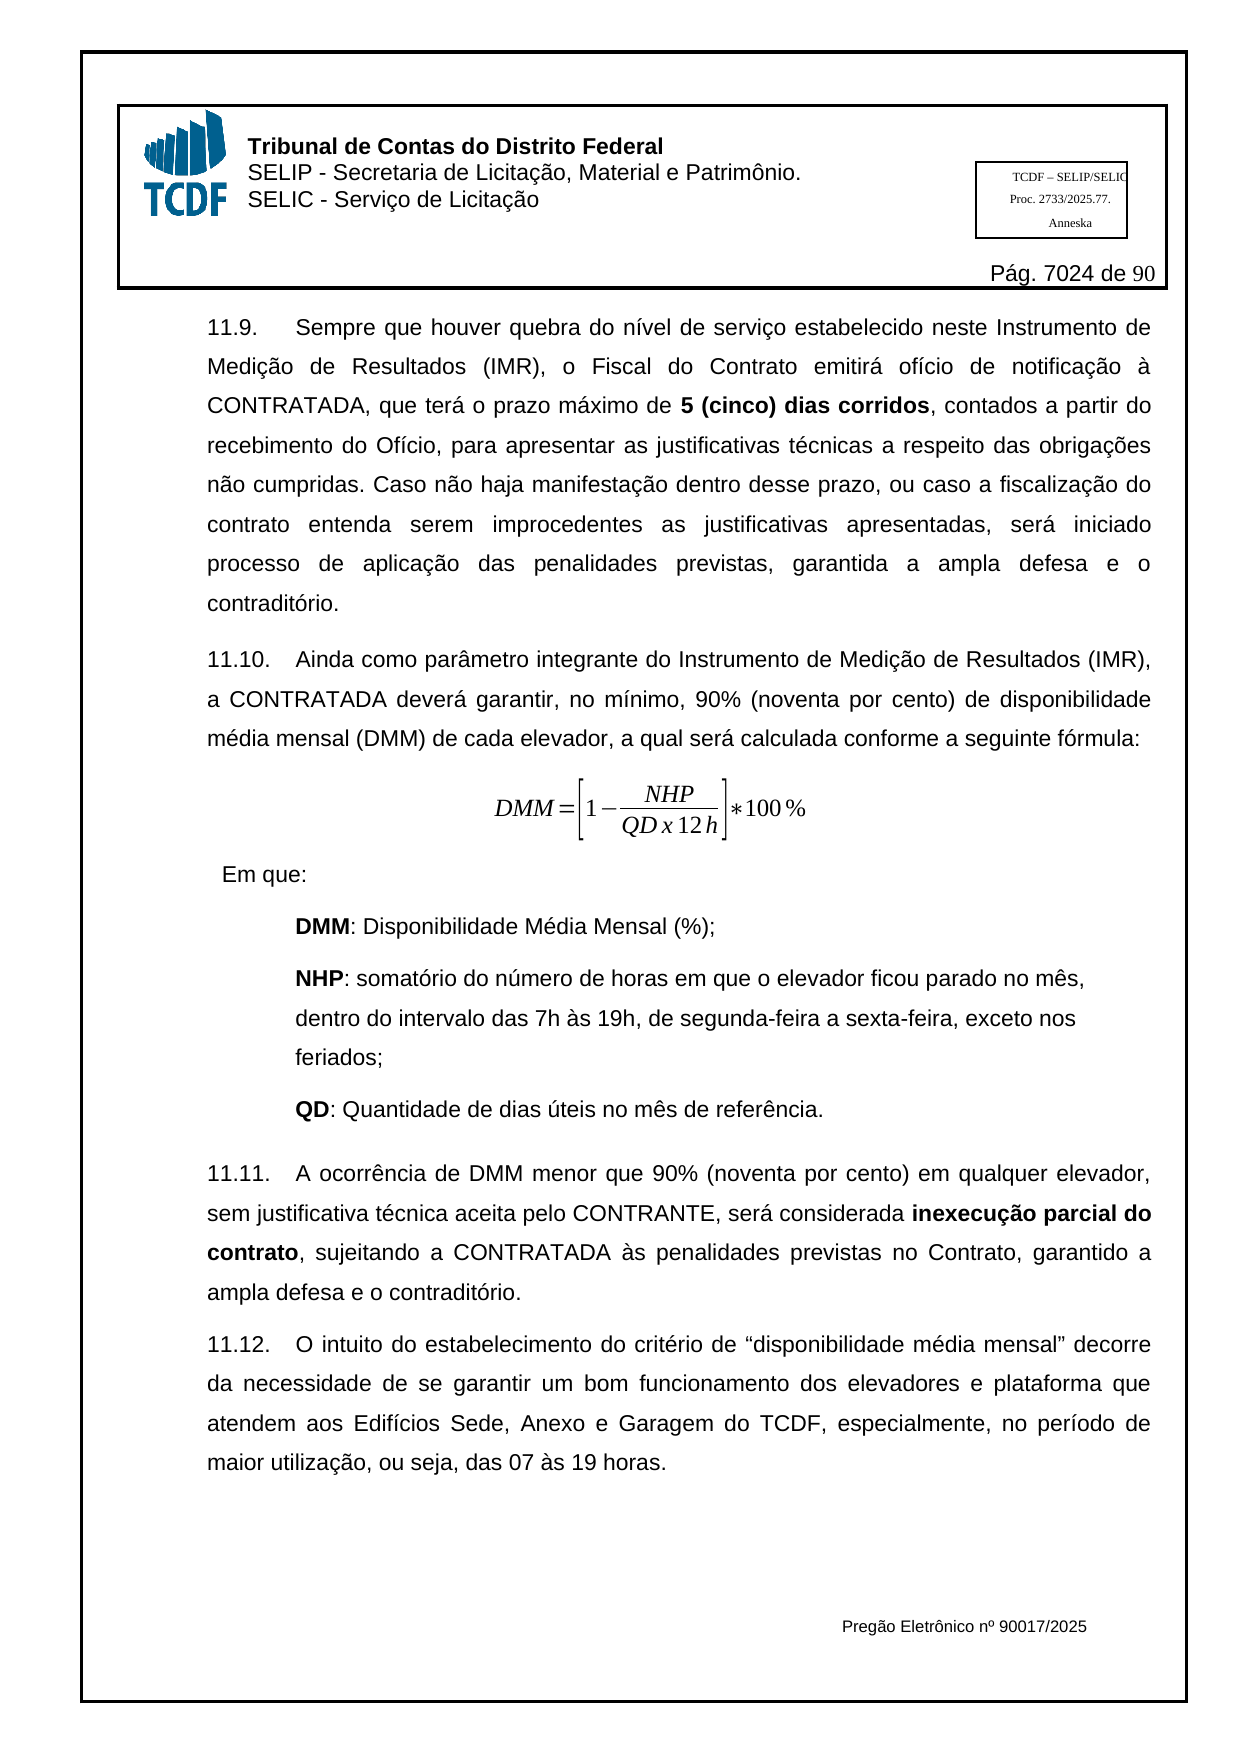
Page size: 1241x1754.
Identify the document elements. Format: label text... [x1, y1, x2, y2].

list Ainda como parâmetro integrante do Instrumento de Medição de Resultados (IMR), a CONTRATADA deverá garantir, no mínimo, 90% (noventa por cento) de disponibilidade média mensal (DMM) de cada elevador, a qual será calculada conforme a seguinte fórmula: [207, 646, 1152, 751]
text QD: Quantidade de dias úteis no mês de referência. [295, 1096, 1152, 1122]
text DMM: Disponibilidade Média Mensal (%); [295, 913, 1152, 939]
picture [129, 107, 241, 218]
list Sempre que houver quebra do nível de serviço estabelecido neste Instrumento de Medição de Resultados (IMR), o Fiscal do Contrato emitirá ofício de notificação à CONTRATADA, que terá o prazo máximo de 5 (cinco) dias corridos, contados a partir do recebimento do Ofício, para apresentar as justificativas técnicas a respeito das obrigações não cumpridas. Caso não haja manifestação dentro desse prazo, ou caso a fiscalização do contrato entenda serem improcedentes as justificativas apresentadas, será iniciado processo de aplicação das penalidades previstas, garantida a ampla defesa e o contraditório. [207, 313, 1152, 616]
text Em que: [222, 861, 1152, 887]
list A ocorrência de DMM menor que 90% (noventa por cento) em qualquer elevador, sem justificativa técnica aceita pelo CONTRANTE, será considerada inexecução parcial do contrato, sujeitando a CONTRATADA às penalidades previstas no Contrato, garantido a ampla defesa e o contraditório. [207, 1160, 1152, 1305]
text NHP: somatório do número de horas em que o elevador ficou parado no mês, dentro do intervalo das 7h às 19h, de segunda-feira a sexta-feira, exceto nos feriados; [295, 965, 1152, 1070]
list O intuito do estabelecimento do critério de “disponibilidade média mensal” decorre da necessidade de se garantir um bom funcionamento dos elevadores e plataforma que atendem aos Edifícios Sede, Anexo e Garagem do TCDF, especialmente, no período de maior utilização, ou seja, das 07 às 19 horas. [207, 1331, 1152, 1476]
